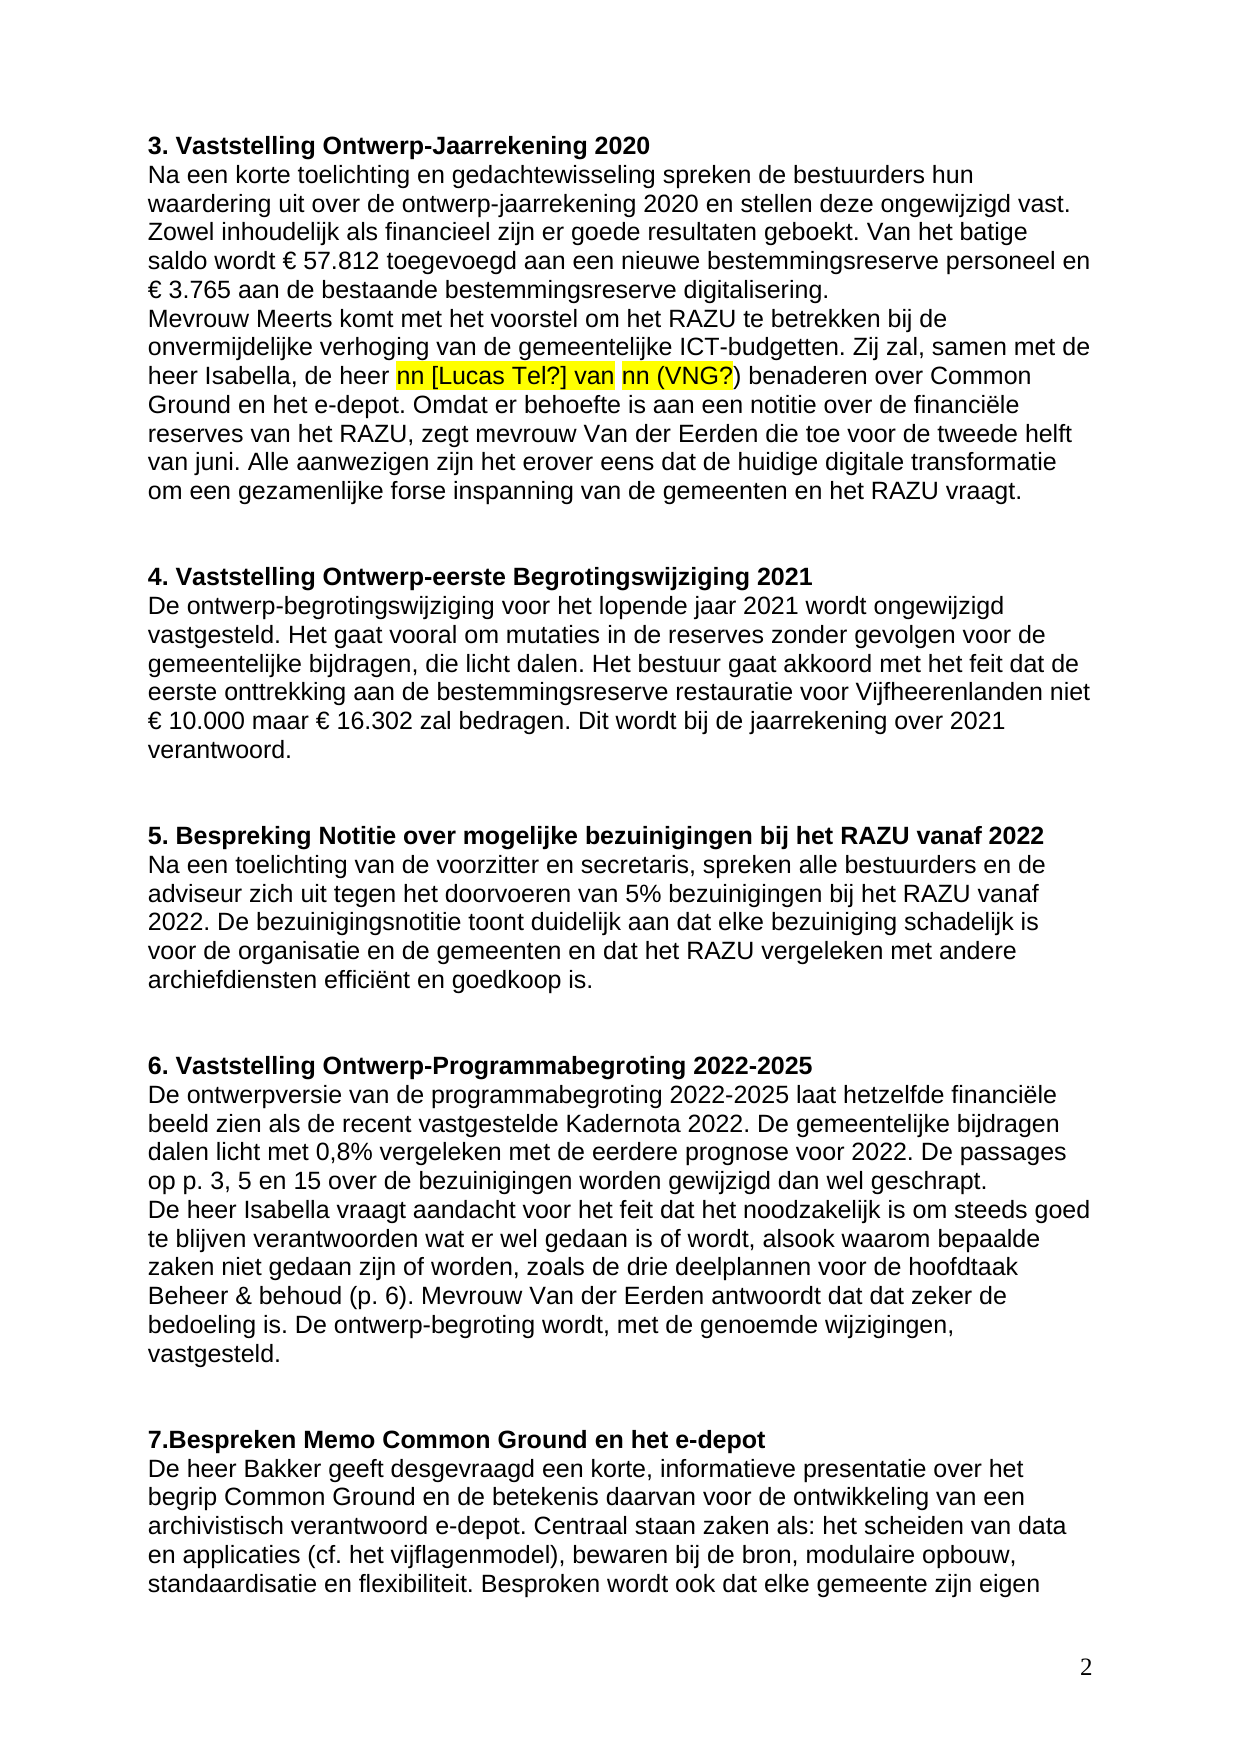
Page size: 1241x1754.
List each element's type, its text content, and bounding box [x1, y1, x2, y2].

text 4. Vaststelling Ontwerp-eerste Begrotingswijziging 2021 [148, 562, 1093, 591]
text Na een korte toelichting en gedachtewisseling spreken de bestuurders hun waardering uit over de ontwerp-jaarrekening 2020 en stellen deze ongewijzigd vast. Zowel inhoudelijk als financieel zijn er goede resultaten geboekt. Van het batige saldo wordt € 57.812 toegevoegd aan een nieuwe bestemmingsreserve personeel en € 3.765 aan de bestaande bestemmingsreserve digitalisering. [148, 160, 1093, 303]
text 5. Bespreking Notitie over mogelijke bezuinigingen bij het RAZU vanaf 2022 [148, 821, 1093, 850]
text De ontwerp-begrotingswijziging voor het lopende jaar 2021 wordt ongewijzigd vastgesteld. Het gaat vooral om mutaties in de reserves zonder gevolgen voor de gemeentelijke bijdragen, die licht dalen. Het bestuur gaat akkoord met het feit dat de eerste onttrekking aan de bestemmingsreserve restauratie voor Vijfheerenlanden niet [148, 591, 1093, 706]
text Na een toelichting van de voorzitter en secretaris, spreken alle bestuurders en de adviseur zich uit tegen het doorvoeren van 5% bezuinigingen bij het RAZU vanaf 2022. De bezuinigingsnotitie toont duidelijk aan dat elke bezuiniging schadelijk is voor de organisatie en de gemeenten en dat het RAZU vergeleken met andere archiefdiensten efficiënt en goedkoop is. [148, 850, 1093, 993]
text De ontwerpversie van de programmabegroting 2022-2025 laat hetzelfde financiële beeld zien als de recent vastgestelde Kadernota 2022. De gemeentelijke bijdragen dalen licht met 0,8% vergeleken met de eerdere prognose voor 2022. De passages op p. 3, 5 en 15 over de bezuinigingen worden gewijzigd dan wel geschrapt. [148, 1080, 1093, 1195]
text 7.Bespreken Memo Common Ground en het e-depot [148, 1425, 1093, 1453]
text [148, 1453, 1093, 1597]
text € 10.000 maar € 16.302 zal bedragen. Dit wordt bij de jaarrekening over 2021 verantwoord. [148, 706, 1093, 763]
text 3. Vaststelling Ontwerp-Jaarrekening 2020 [148, 131, 1093, 160]
text 6. Vaststelling Ontwerp-Programmabegroting 2022-2025 [148, 1051, 1093, 1080]
text De heer Isabella vraagt aandacht voor het feit dat het noodzakelijk is om steeds goed te blijven verantwoorden wat er wel gedaan is of wordt, alsook waarom bepaalde zaken niet gedaan zijn of worden, zoals de drie deelplannen voor de hoofdtaak Beheer & behoud (p. 6). Mevrouw Van der Eerden antwoordt dat dat zeker de bedoeling is. De ontwerp-begroting wordt, met de genoemde wijzigingen, vastgesteld. [148, 1195, 1093, 1367]
text Mevrouw Meerts komt met het voorstel om het RAZU te betrekken bij de onvermijdelijke verhoging van de gemeentelijke ICT-budgetten. Zij zal, samen met de heer Isabella, de heer nn [Lucas Tel?] van nn (VNG?) benaderen over Common Ground en het e-depot. Omdat er behoefte is aan een notitie over de financiële reserves van het RAZU, zegt mevrouw Van der Eerden die toe voor de tweede helft van juni. Alle aanwezigen zijn het erover eens dat de huidige digitale transformatie om een gezamenlijke forse inspanning van de gemeenten en het RAZU vraagt. [148, 303, 1093, 505]
